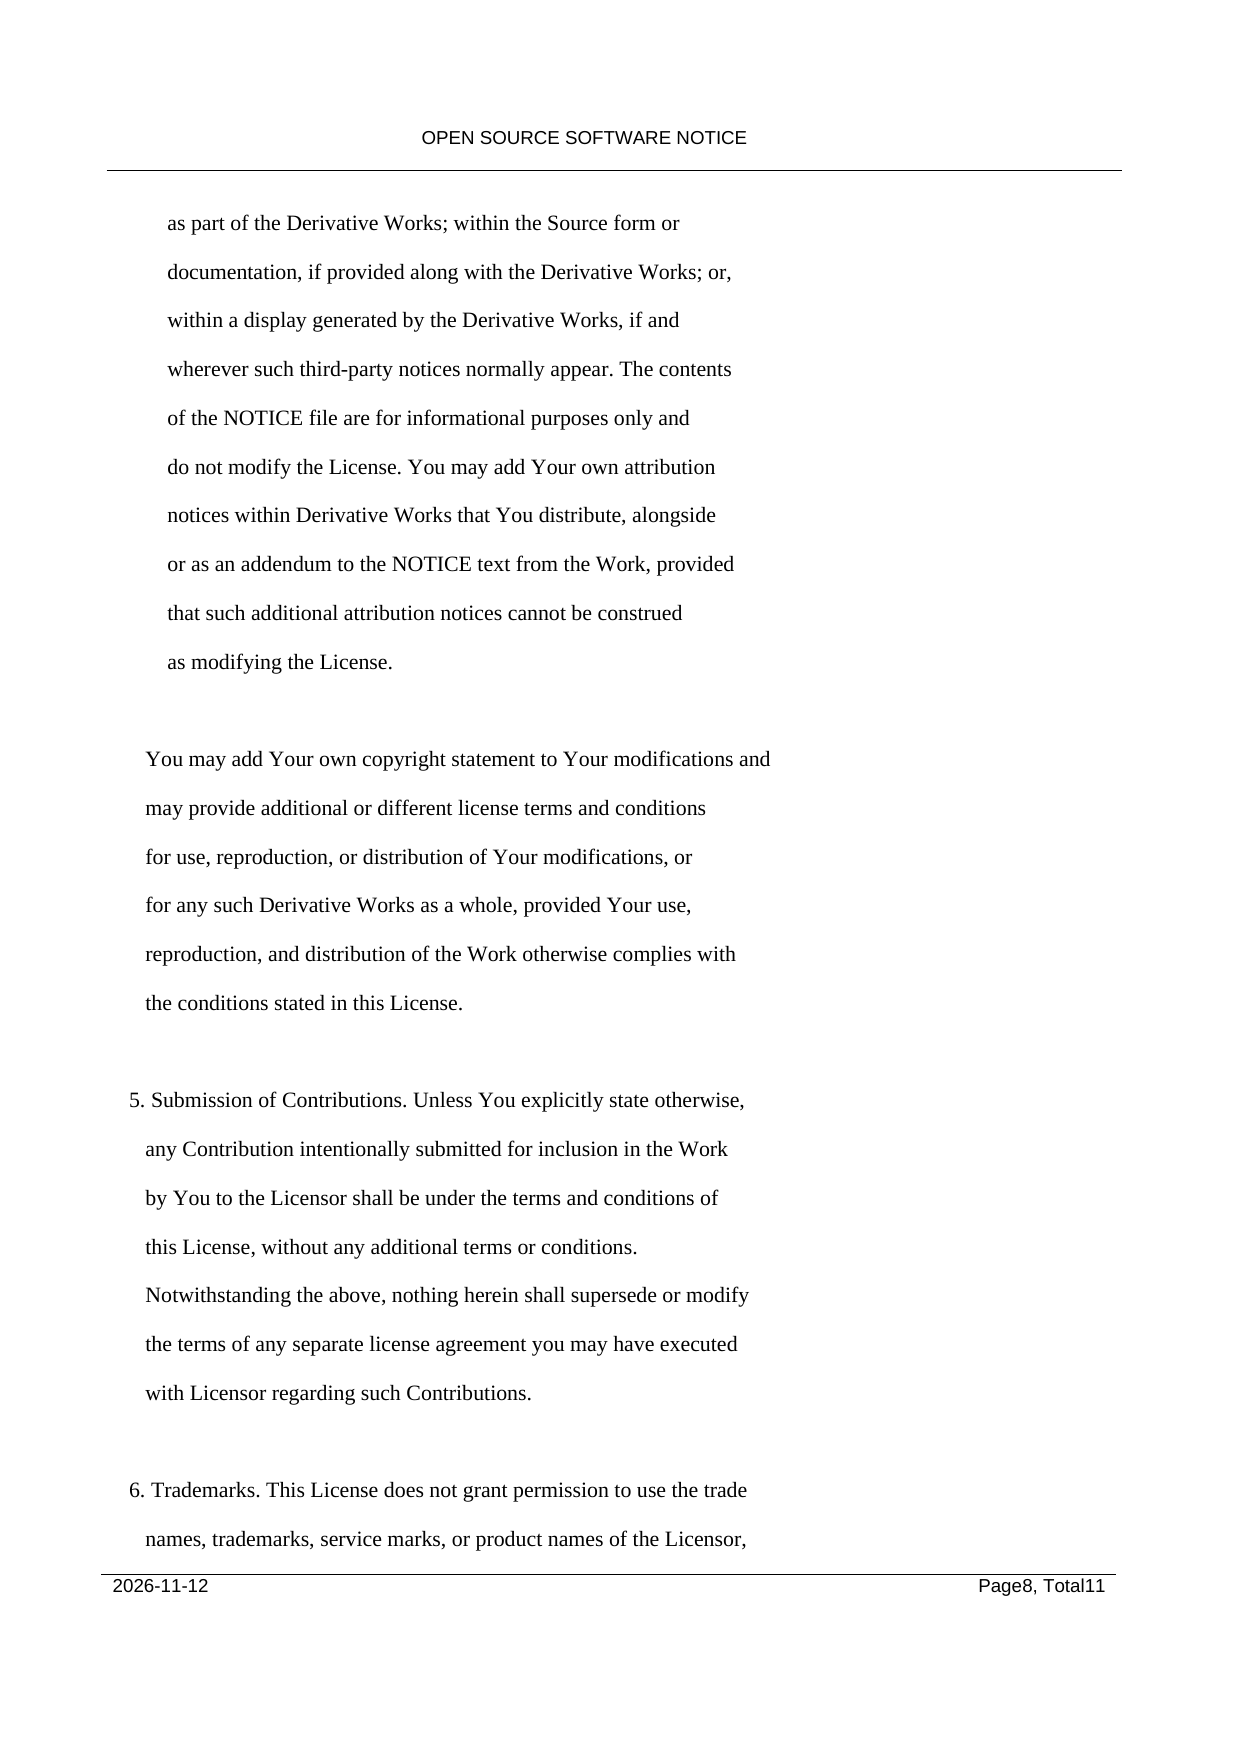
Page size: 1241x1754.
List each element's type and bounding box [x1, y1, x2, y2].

text [112, 206, 1128, 1555]
